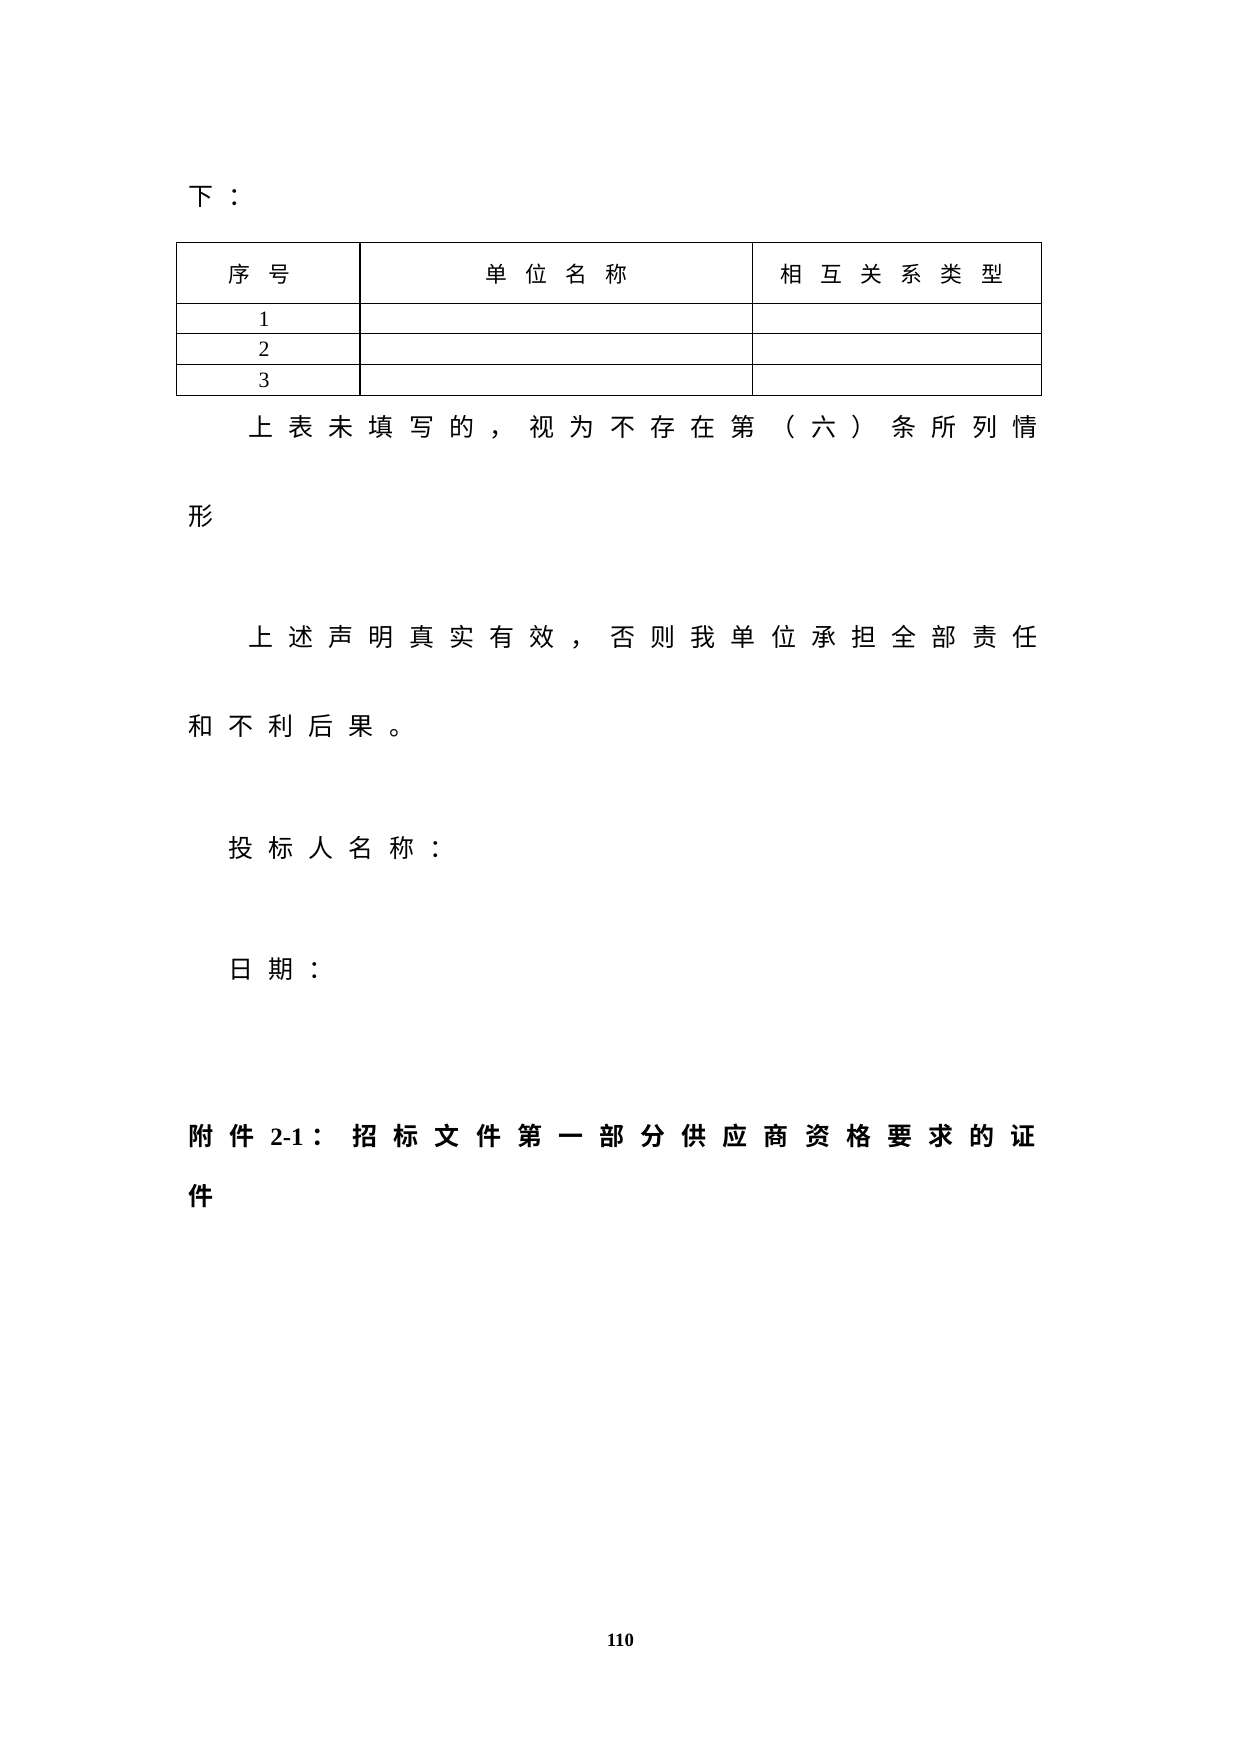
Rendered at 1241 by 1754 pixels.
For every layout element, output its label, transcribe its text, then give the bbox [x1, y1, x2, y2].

table_cell [361, 334, 752, 364]
table_header 相互关系类型 [753, 243, 1041, 302]
table_cell 3 [177, 365, 359, 394]
table_cell [361, 365, 752, 394]
text 日期： [188, 938, 1052, 998]
text 上述声明真实有效，否则我单位承担全部责任和不利后果。 [188, 606, 1052, 755]
text 投标人名称： [188, 817, 1052, 876]
table_cell 2 [177, 334, 359, 364]
table_header 单位名称 [361, 243, 752, 302]
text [188, 164, 1052, 224]
table_cell [361, 304, 752, 333]
table_cell [753, 365, 1041, 394]
table_header 序号 [177, 243, 359, 302]
table_cell [753, 304, 1041, 333]
text 附件2-1：招标文件第一部分供应商资格要求的证件 [188, 1105, 1052, 1224]
table_cell [753, 334, 1041, 364]
table_cell 1 [177, 304, 359, 333]
text 上表未填写的，视为不存在第（六）条所列情形 [188, 396, 1052, 544]
